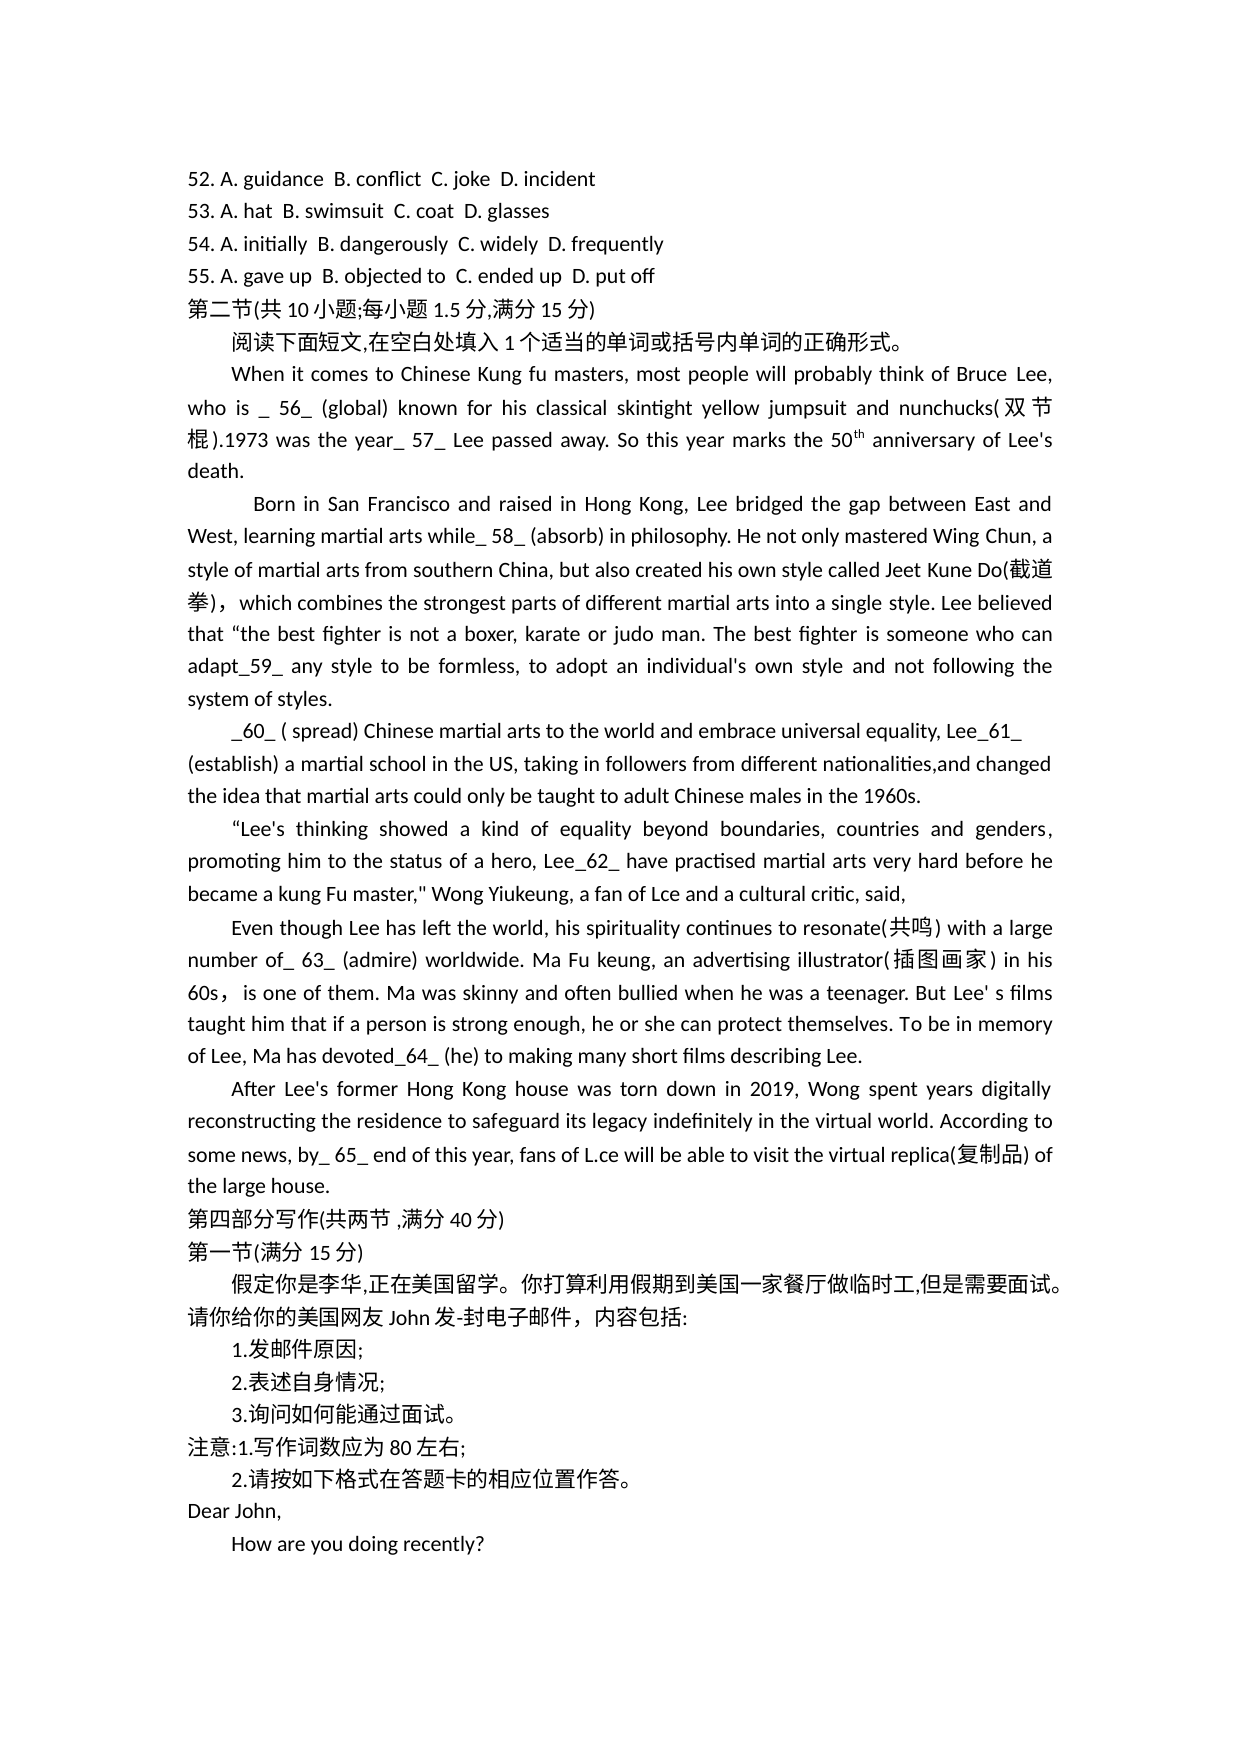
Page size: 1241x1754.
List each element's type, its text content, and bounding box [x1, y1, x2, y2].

text Dear John, [187, 1494, 1053, 1527]
text 第四部分写作(共两节 ,满分40分) [187, 1202, 1053, 1234]
text 阅读下面短文,在空白处填入1个适当的单词或括号内单词的正确形式。 [187, 324, 1053, 357]
text _60_ ( spread) Chinese martial arts to the world and embrace universal equality, Lee_61_ [187, 714, 1053, 747]
text 第二节(共 10小题;每小题1.5分,满分15分) [187, 292, 1053, 324]
text 2.请按如下格式在答题卡的相应位置作答。 [187, 1462, 1053, 1494]
text 假定你是李华,正在美国留学。你打算利用假期到美国一家餐厅做临时工,但是需要面试。 [187, 1267, 1053, 1299]
text 1.发邮件原因; [187, 1332, 1053, 1364]
text After Lee's former Hong Kong house was torn down in 2019, Wong spent years digitally reconstructing the residence to safeguard its legacy indefinitely in the virtual world. According to some news, by_ 65_ end of this year, fans of L.ce will be able to visit the virtual replica(复制品) of the large house. [187, 1072, 1053, 1202]
text How are you doing recently? [187, 1527, 1053, 1559]
text 55. A. gave up B. objected to C. ended up D. put off [187, 259, 1053, 292]
text (establish) a martial school in the US, taking in followers from different nationalities,and changed the idea that martial arts could only be taught to adult Chinese males in the 1960s. [187, 747, 1053, 812]
text “Lee's thinking showed a kind of equality beyond boundaries, countries and genders, promoting him to the status of a hero, Lee_62_ have practised martial arts very hard before he became a kung Fu master," Wong Yiukeung, a fan of Lce and a cultural critic, said, [187, 812, 1053, 909]
text 2.表述自身情况; [187, 1364, 1053, 1397]
text Even though Lee has left the world, his spirituality continues to resonate(共鸣) with a large number of_ 63_ (admire) worldwide. Ma Fu keung, an advertising illustrator(插图画家) in his 60s，is one of them. Ma was skinny and often bullied when he was a teenager. But Lee' s films taught him that if a person is strong enough, he or she can protect themselves. To be in memory of Lee, Ma has devoted_64_ (he) to making many short films describing Lee. [187, 909, 1053, 1072]
text 54. A. initially B. dangerously C. widely D. frequently [187, 227, 1053, 259]
text 注意:1.写作词数应为80左右; [187, 1429, 1053, 1462]
text 请你给你的美国网友John发-封电子邮件，内容包括: [187, 1299, 1053, 1332]
text When it comes to Chinese Kung fu masters, most people will probably think of Bruce Lee, who is _ 56_ (global) known for his classical skintight yellow jumpsuit and nunchucks(双节棍).1973 was the year_ 57_ Lee passed away. So this year marks the 50th anniversary of Lee's death. [187, 357, 1053, 487]
text 第一节(满分 15分) [187, 1234, 1053, 1267]
text Born in San Francisco and raised in Hong Kong, Lee bridged the gap between East and West, learning martial arts while_ 58_ (absorb) in philosophy. He not only mastered Wing Chun, a style of martial arts from southern China, but also created his own style called Jeet Kune Do(截道拳)，which combines the strongest parts of different martial arts into a single style. Lee believed that “the best fighter is not a boxer, karate or judo man. The best fighter is someone who can adapt_59_ any style to be formless, to adopt an individual's own style and not following the system of styles. [187, 487, 1053, 714]
text 52. A. guidance B. conflict C. joke D. incident [187, 162, 1053, 194]
text 53. A. hat B. swimsuit C. coat D. glasses [187, 194, 1053, 227]
text 3.询问如何能通过面试。 [187, 1397, 1053, 1429]
